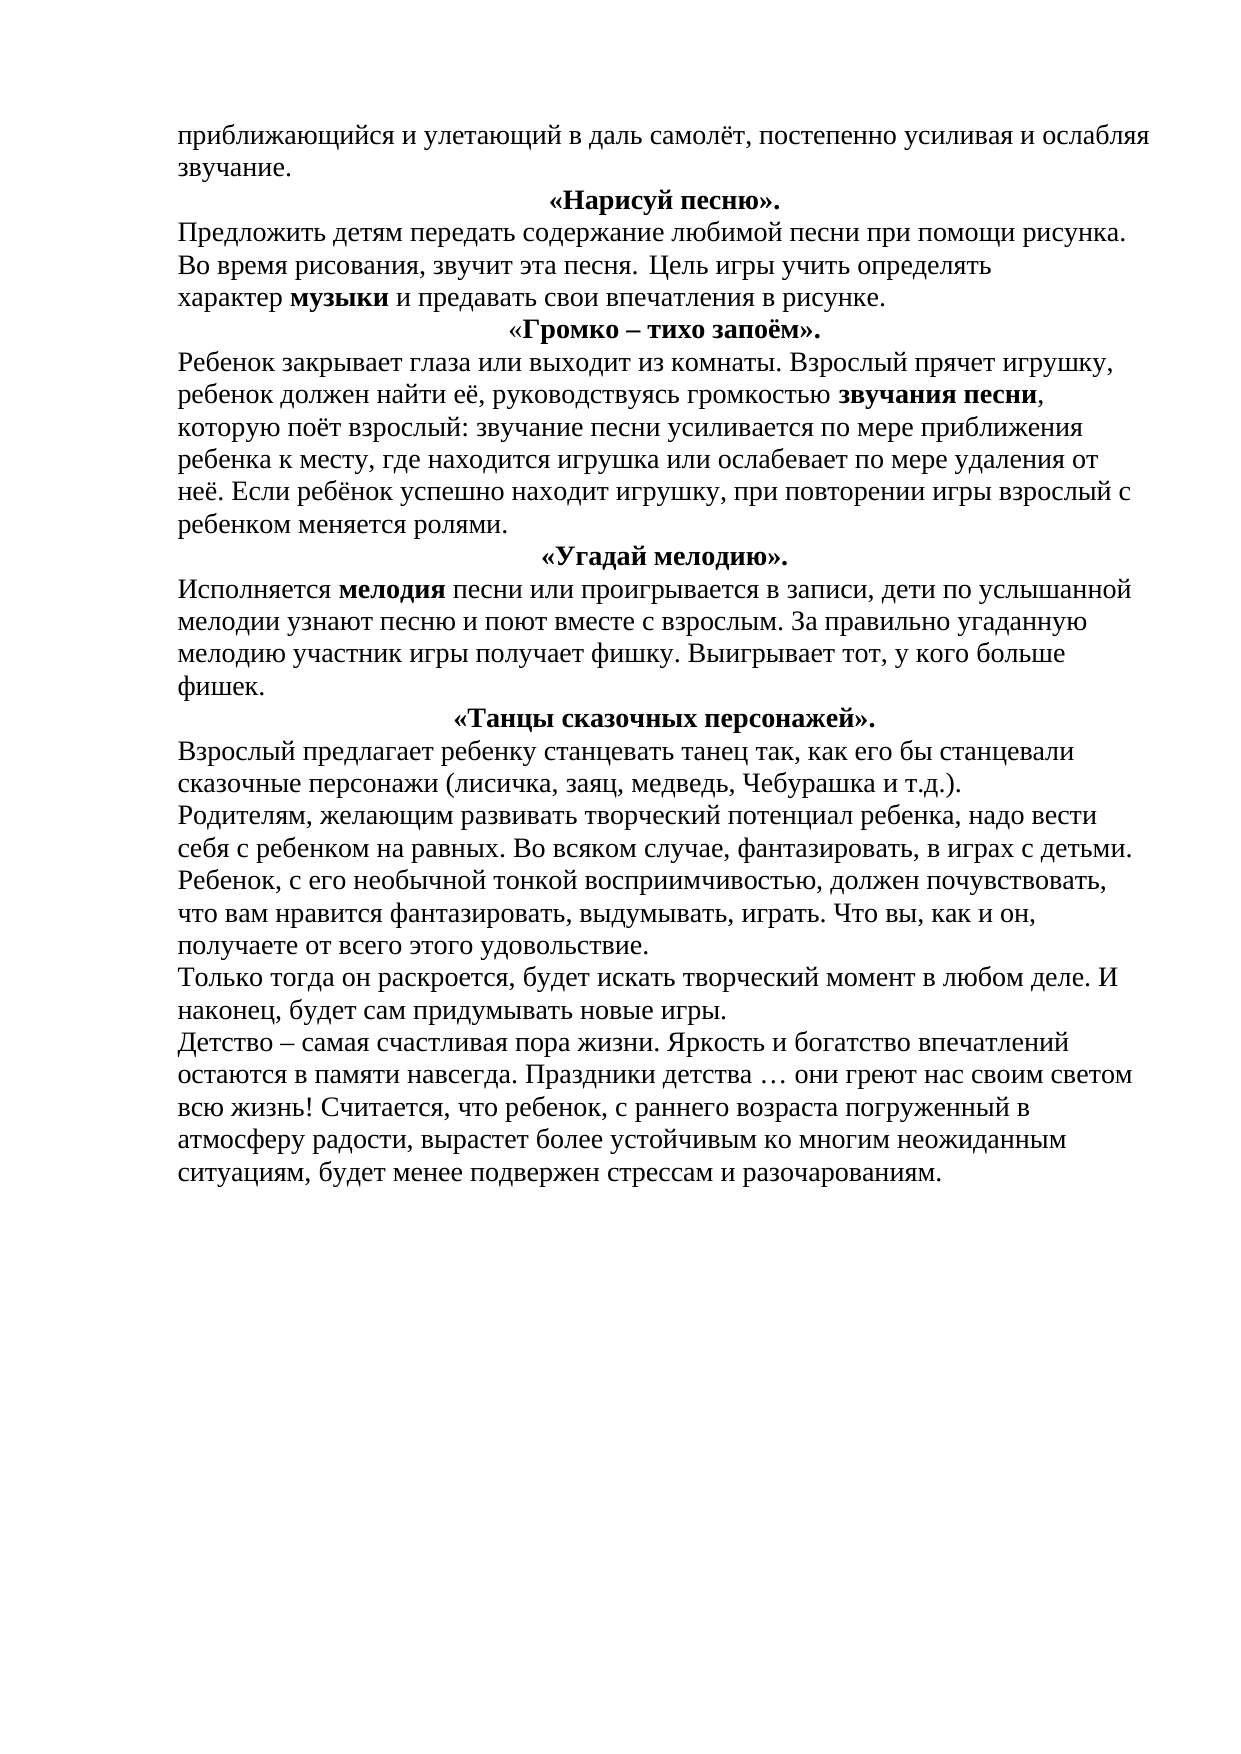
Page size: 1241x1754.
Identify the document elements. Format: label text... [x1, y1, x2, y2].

text Детство – самая счастливая пора жизни. Яркость и богатство впечатлений остаются в памяти навсегда. Праздники детства … они греют нас своим светом всю жизнь! Считается, что ребенок, с раннего возраста погруженный в атмосферу радости, вырастет более устойчивым ко многим неожиданным ситуациям, будет менее подвержен стрессам и разочарованиям. [177, 1025, 1152, 1187]
text «Угадай мелодию». [177, 539, 1152, 572]
text Только тогда он раскроется, будет искать творческий момент в любом деле. И наконец, будет сам придумывать новые игры. [177, 960, 1152, 1025]
text Взрослый предлагает ребенку станцевать танец так, как его бы станцевали сказочные персонажи (лисичка, заяц, медведь, Чебурашка и т.д.). [177, 734, 1152, 798]
text Исполняется мелодия песни или проигрывается в записи, дети по услышанной мелодии узнают песню и поют вместе с взрослым. За правильно угаданную мелодию участник игры получает фишку. Выигрывает тот, у кого больше фишек. [177, 572, 1152, 701]
text Ребенок закрывает глаза или выходит из комнаты. Взрослый прячет игрушку, ребенок должен найти её, руководствуясь громкостью звучания песни, которую поёт взрослый: звучание песни усиливается по мере приближения ребенка к месту, где находится игрушка или ослабевает по мере удаления от неё. Если ребёнок успешно находит игрушку, при повторении игры взрослый с ребенком меняется ролями. [177, 345, 1152, 539]
text «Танцы сказочных персонажей». [177, 701, 1152, 734]
text Предложить детям передать содержание любимой песни при помощи рисунка. Во время рисования, звучит эта песня. Цель игры учить определять характер музыки и предавать свои впечатления в рисунке. [177, 215, 1152, 312]
text «Громко – тихо запоём». [177, 312, 1152, 345]
text Родителям, желающим развивать творческий потенциал ребенка, надо вести себя с ребенком на равных. Во всяком случае, фантазировать, в играх с детьми. Ребенок, с его необычной тонкой восприимчивостью, должен почувствовать, что вам нравится фантазировать, выдумывать, играть. Что вы, как и он, получаете от всего этого удовольствие. [177, 798, 1152, 960]
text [177, 118, 1152, 183]
text «Нарисуй песню». [177, 183, 1152, 215]
